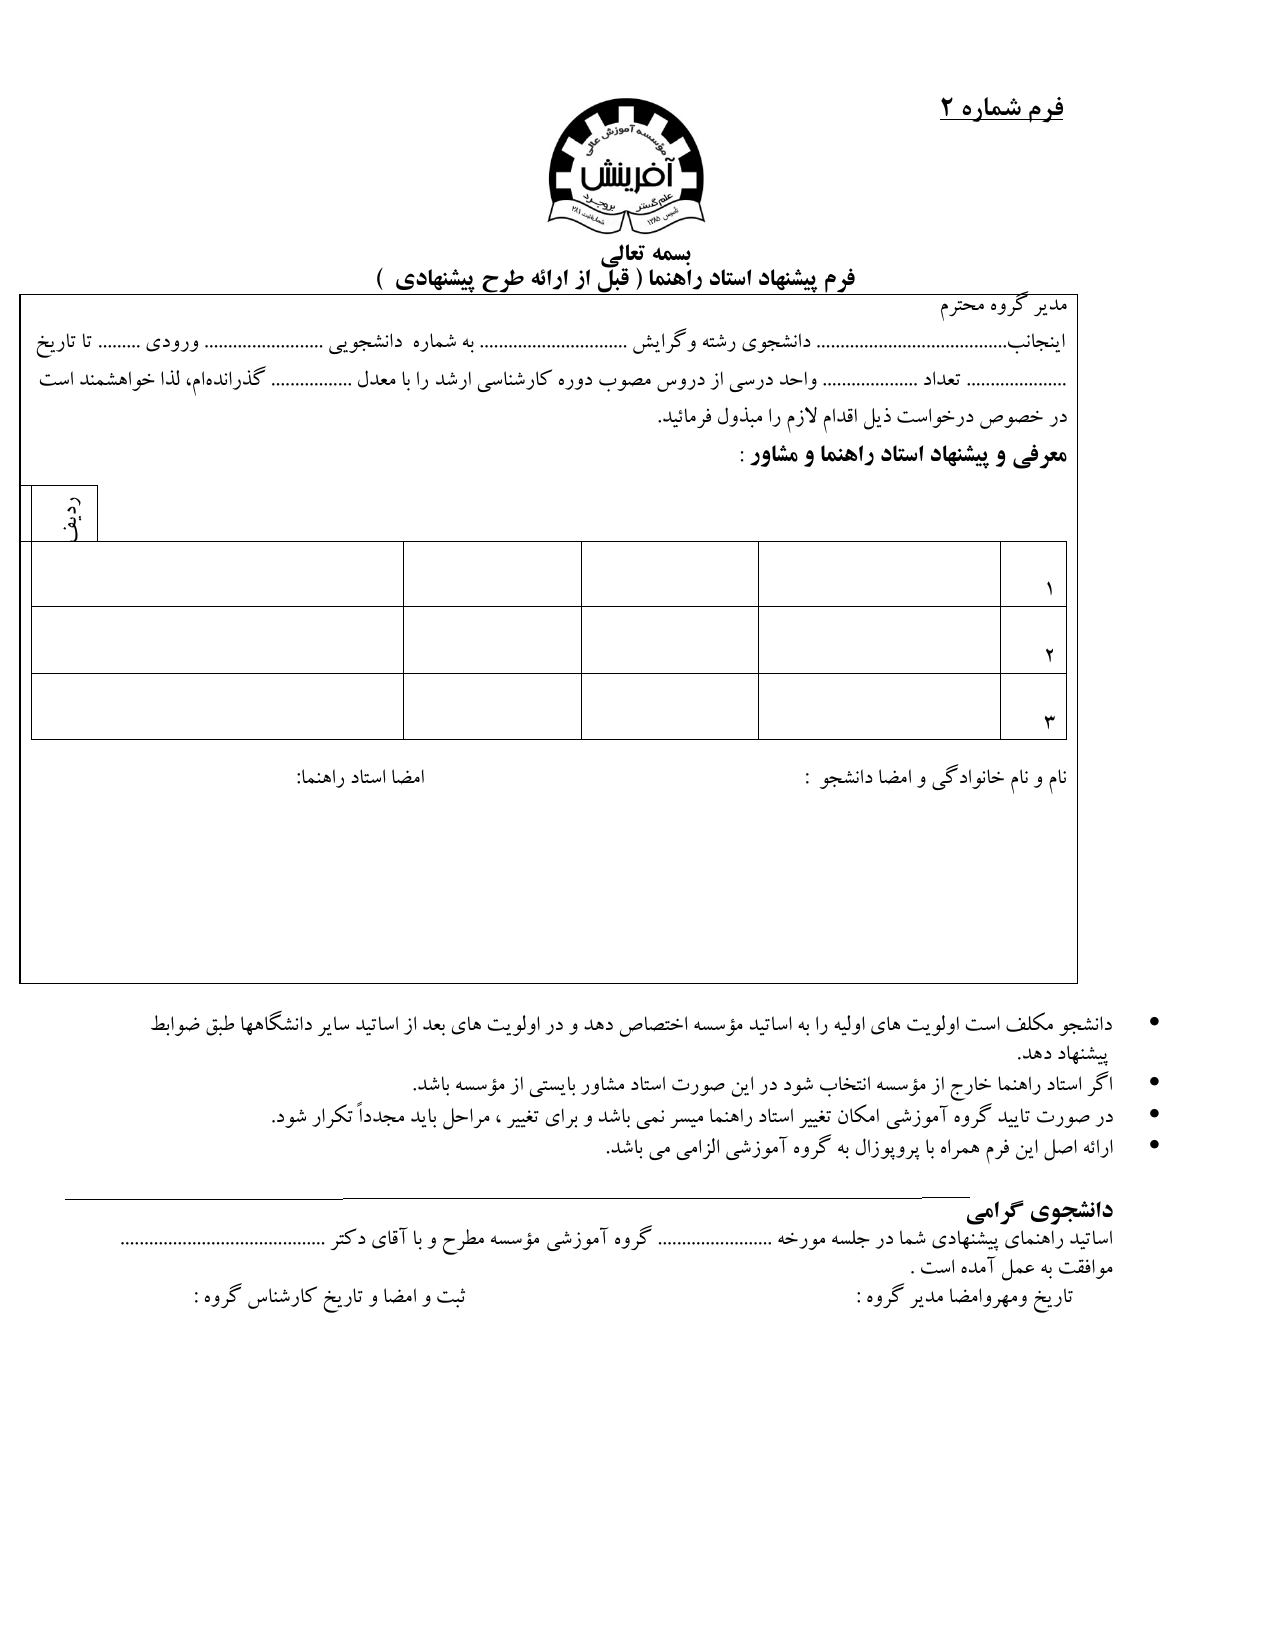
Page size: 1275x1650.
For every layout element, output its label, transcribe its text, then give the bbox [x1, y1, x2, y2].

subtitle اگر استاد راهنما خارج از مؤسسه انتخاب شود در این صورت استاد مشاور بایستی از مؤسسه باشد. [31, 1073, 1150, 1101]
subtitle دانشجو مکلف است اولویت های اولیه را به اساتید مؤسسه اختصاص دهد و در اولویت های بعد از اساتید سایر دانشگاهها طبق ضوابط [31, 1013, 1150, 1041]
picture [522, 88, 732, 245]
subtitle در صورت تایید گروه آموزشی امکان تغییر استاد راهنما میسر نمی باشد و برای تغییر ، مراحل باید مجدداً تکرار شود. [31, 1105, 1150, 1132]
subtitle پیشنهاد دهد. [31, 1044, 1113, 1069]
subtitle ارائه اصل این فرم همراه با پروپوزال به گروه آموزشی الزامی می باشد. [31, 1136, 1150, 1164]
table_header مدیر گروه محترم اینجانب........................................ دانشجوی رشته وگرایش ............................... به شماره دانشجویی ......................... ورودی ......... تا تاریخ ..................... تعداد .................... واحد درسی از دروس مصوب دوره کارشناسی ارشد را با معدل ................. گذرانده‌ام، لذا خواهشمند است در خصوص درخواست ذیل اقدام لازم را مبذول فرمائید. معرفی و پیشنهاد استاد راهنما و مشاور : نام و نام خانوادگی و امضا دانشجو : امضا استاد راهنما: [21, 295, 1077, 983]
subtitle فرم پیشنهاد استاد راهنما ( قبل از ارائه طرح پیشنهادی ) [31, 269, 1150, 294]
subtitle تاریخ ومهروامضا مدیر گروه : ثبت و امضا و تاریخ کارشناس گروه : [31, 1287, 1113, 1312]
subtitle بسمه تعالی [31, 244, 1150, 269]
subtitle موافقت به عمل آمده است . [31, 1258, 1113, 1283]
subtitle دانشجوی گرامی [31, 1201, 1113, 1226]
subtitle اساتید راهنمای پیشنهادی شما در جلسه مورخه ........................ گروه آموزشی مؤسسه مطرح و با آقای دکتر ........................................... [31, 1230, 1113, 1255]
